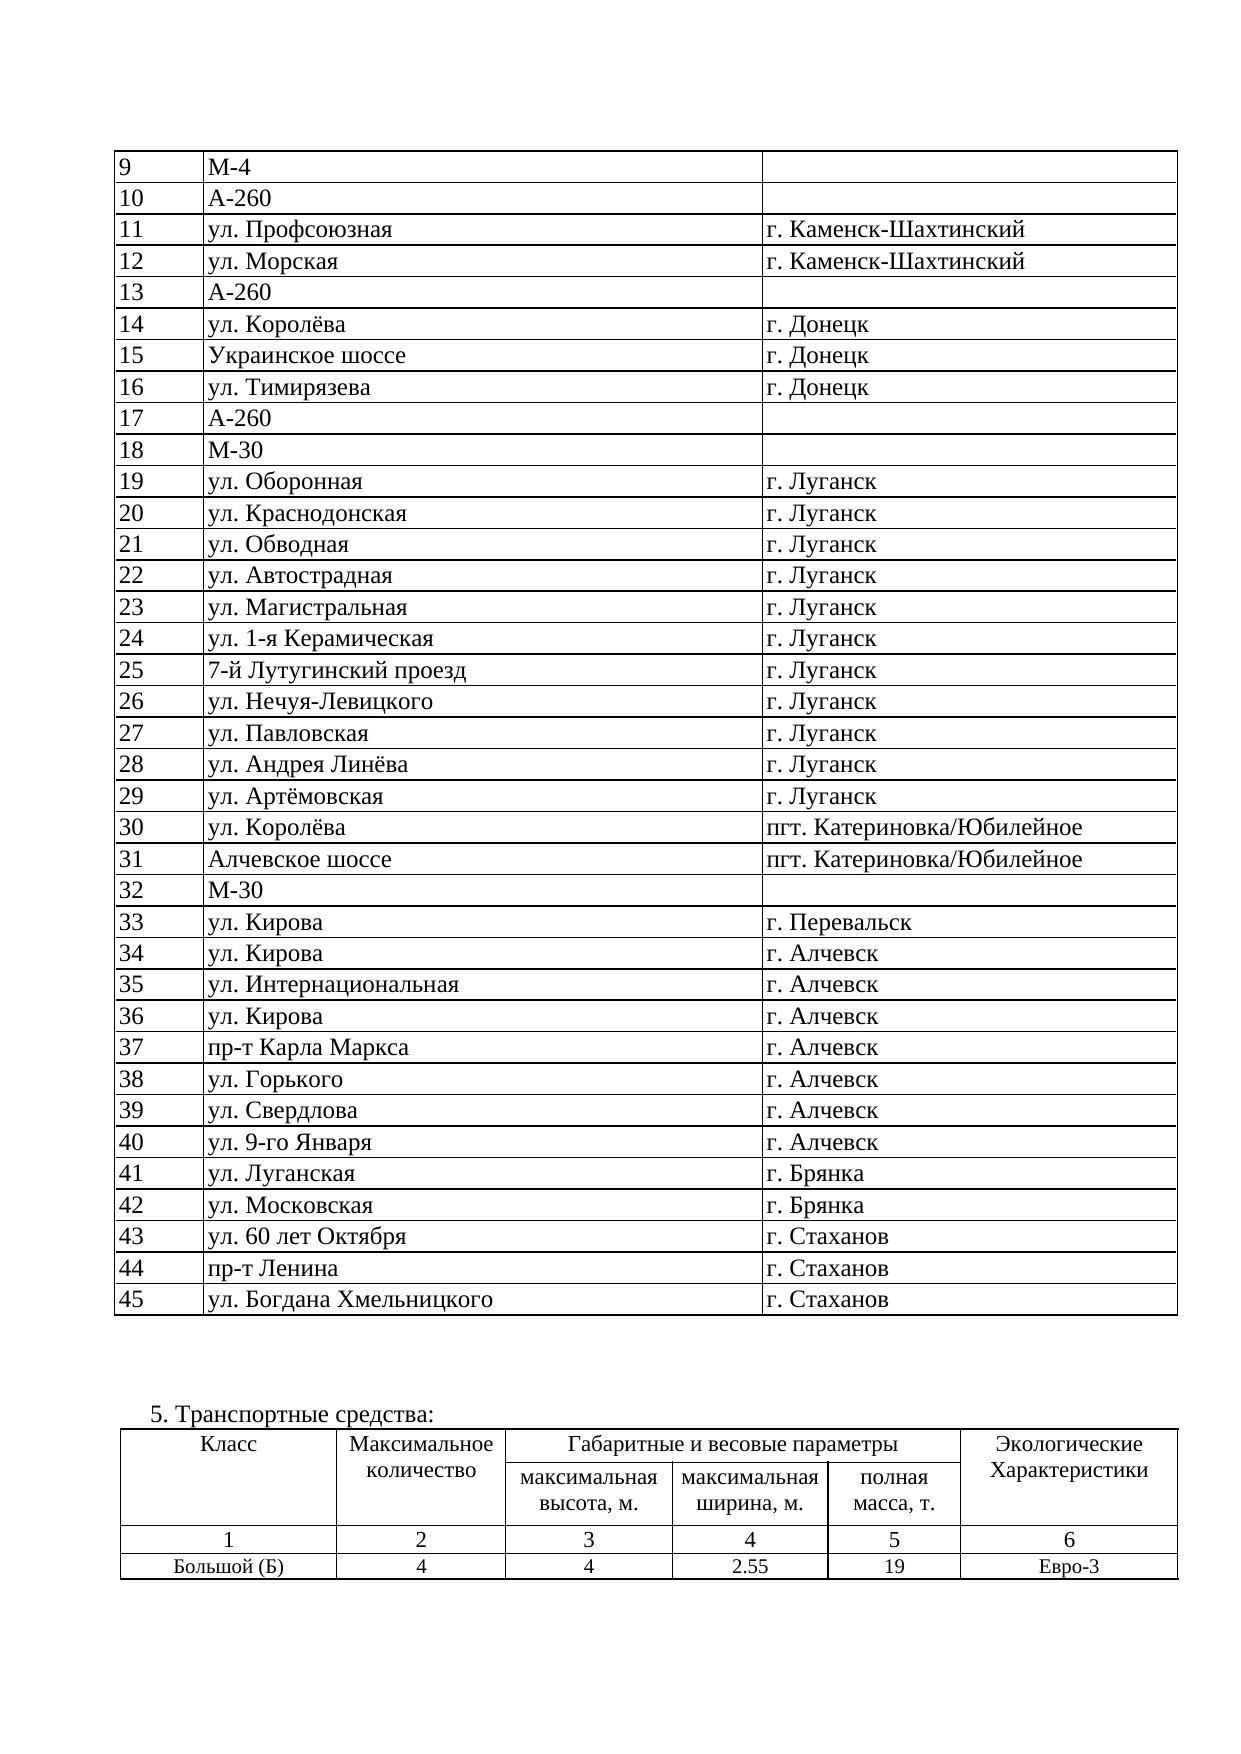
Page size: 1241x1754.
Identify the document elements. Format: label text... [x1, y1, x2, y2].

table_cell ул. Андрея Линёва [204, 749, 762, 779]
table_cell 30 [115, 812, 203, 842]
table_cell [763, 181, 1177, 213]
table_cell максимальная высота, м. [506, 1463, 672, 1525]
table_cell 5 [829, 1526, 960, 1553]
table_cell ул. Тимирязева [204, 372, 762, 402]
table_cell 19 [829, 1554, 960, 1578]
table_cell г. Брянка [763, 1188, 1177, 1219]
table_cell [763, 874, 1177, 905]
table_cell Евро-3 [961, 1554, 1177, 1578]
table_cell 2.55 [673, 1554, 827, 1578]
table_cell Украинское шоссе [204, 340, 762, 370]
table_cell г. Луганск [763, 496, 1177, 527]
table_cell 12 [115, 245, 203, 276]
table_cell 26 [115, 686, 203, 716]
table_cell 15 [115, 340, 203, 370]
table_cell 2 [337, 1526, 505, 1553]
table_cell г. Луганск [763, 653, 1177, 685]
table_cell 24 [115, 623, 203, 653]
table_cell [763, 402, 1177, 433]
table_cell г. Алчевск [763, 999, 1177, 1031]
table_cell ул. Кирова [204, 907, 762, 936]
table_cell г. Алчевск [763, 1094, 1177, 1125]
table_cell Большой (Б) [121, 1554, 336, 1578]
table_cell г. Стаханов [763, 1251, 1177, 1282]
table_cell 35 [115, 969, 203, 999]
table_cell г. Луганск [763, 559, 1177, 590]
table_cell г. Луганск [763, 465, 1177, 496]
table_cell 33 [115, 906, 203, 936]
table_cell 37 [115, 1032, 203, 1062]
text 5. Транспортные средства: [150, 1399, 1090, 1428]
table_cell 27 [115, 717, 203, 748]
table_cell 1 [121, 1526, 336, 1553]
table_cell 17 [115, 403, 203, 433]
table_cell г. Каменск-Шахтинский [763, 213, 1177, 244]
table_cell ул. Свердлова [204, 1095, 762, 1125]
table_cell 36 [115, 1000, 203, 1031]
table_cell 4 [506, 1554, 672, 1578]
table_cell 38 [115, 1063, 203, 1094]
table_cell 39 [115, 1095, 203, 1125]
table_cell ул. 1-я Керамическая [204, 623, 762, 653]
table_cell пр-т Карла Маркса [204, 1032, 762, 1062]
table_cell ул. Горького [204, 1064, 762, 1094]
table_cell пгт. Катериновка/Юбилейное [763, 842, 1177, 873]
table_cell 32 [115, 875, 203, 905]
table_cell ул. Краснодонская [204, 498, 762, 527]
table_cell А-260 [204, 183, 762, 213]
table_cell полная масса, т. [829, 1463, 960, 1525]
table_cell 31 [115, 843, 203, 873]
table_cell М-4 [204, 152, 762, 181]
table_cell г. Донецк [763, 370, 1177, 402]
table_cell 4 [337, 1554, 505, 1578]
table_cell [763, 433, 1177, 464]
table_cell пгт. Катериновка/Юбилейное [763, 811, 1177, 842]
table_cell 16 [115, 371, 203, 402]
table_cell г. Луганск [763, 622, 1177, 653]
table_cell ул. Кирова [204, 1001, 762, 1031]
table_cell 4 [673, 1526, 827, 1553]
table_cell г. Алчевск [763, 1062, 1177, 1094]
table_cell г. Перевальск [763, 905, 1177, 936]
table_cell ул. Интернациональная [204, 970, 762, 999]
table_cell ул. Королёва [204, 812, 762, 842]
table_cell г. Луганск [763, 528, 1177, 559]
table_cell 34 [115, 938, 203, 968]
table_cell ул. Автострадная [204, 561, 762, 590]
table_cell 20 [115, 497, 203, 527]
table_cell г. Донецк [763, 339, 1177, 370]
table_cell г. Луганск [763, 748, 1177, 779]
table_cell г. Донецк [763, 307, 1177, 339]
table_header Габаритные и весовые параметры [506, 1430, 960, 1461]
table_header Максимальное количество [337, 1430, 505, 1525]
table_cell г. Стаханов [763, 1283, 1177, 1314]
table_cell 10 [115, 183, 203, 213]
table_cell 18 [115, 434, 203, 464]
table_cell Алчевское шоссе [204, 844, 762, 873]
table_cell 11 [115, 214, 203, 244]
table_cell ул. Кирова [204, 938, 762, 968]
table_cell 42 [115, 1189, 203, 1219]
table_cell пр-т Ленина [204, 1253, 762, 1282]
table_cell [763, 276, 1177, 307]
table_cell максимальная ширина, м. [673, 1463, 827, 1525]
table_cell 43 [115, 1221, 203, 1251]
table_cell г. Стаханов [763, 1220, 1177, 1251]
table_cell 7-й Лутугинский проезд [204, 655, 762, 685]
table_cell г. Алчевск [763, 968, 1177, 999]
table_cell 22 [115, 560, 203, 590]
table_cell 14 [115, 308, 203, 339]
table_cell А-260 [204, 277, 762, 307]
table_cell М-30 [204, 875, 762, 905]
table_cell г. Алчевск [763, 936, 1177, 968]
table_header Класс [121, 1430, 336, 1525]
table_cell 21 [115, 529, 203, 559]
table_cell ул. Морская [204, 246, 762, 276]
table_cell г. Луганск [763, 716, 1177, 748]
table_cell ул. Богдана Хмельницкого [204, 1284, 762, 1314]
table_cell 9 [115, 152, 203, 181]
table_cell г. Луганск [763, 779, 1177, 811]
table_cell 41 [115, 1158, 203, 1188]
table_cell г. Каменск-Шахтинский [763, 244, 1177, 276]
table_header Экологические Характеристики [961, 1430, 1177, 1525]
table_cell ул. 9-го Января [204, 1127, 762, 1157]
table_cell г. Алчевск [763, 1031, 1177, 1062]
table_cell ул. Магистральная [204, 592, 762, 622]
table_cell ул. Артёмовская [204, 781, 762, 811]
table_cell ул. Луганская [204, 1158, 762, 1188]
table_cell ул. Павловская [204, 718, 762, 748]
table_cell 13 [115, 277, 203, 307]
table_cell 44 [115, 1252, 203, 1282]
table_cell ул. Профсоюзная [204, 215, 762, 244]
table_cell ул. Нечуя-Левицкого [204, 686, 762, 716]
table_cell 19 [115, 466, 203, 496]
table_cell ул. 60 лет Октября [204, 1221, 762, 1251]
table_cell 23 [115, 591, 203, 622]
table_cell 3 [506, 1526, 672, 1553]
table_cell А-260 [204, 403, 762, 433]
table_cell [763, 152, 1177, 181]
table_cell г. Луганск [763, 590, 1177, 622]
table_cell М-30 [204, 435, 762, 464]
table_cell г. Брянка [763, 1157, 1177, 1188]
table_cell 6 [961, 1526, 1177, 1553]
table_cell 45 [115, 1284, 203, 1314]
table_cell 29 [115, 780, 203, 811]
table_cell ул. Обводная [204, 529, 762, 559]
table_cell ул. Королёва [204, 309, 762, 339]
table_cell ул. Московская [204, 1190, 762, 1219]
table_cell 28 [115, 749, 203, 779]
table_cell 40 [115, 1126, 203, 1157]
table_cell г. Луганск [763, 685, 1177, 716]
table_cell г. Алчевск [763, 1125, 1177, 1157]
table_cell 25 [115, 654, 203, 685]
table_cell ул. Оборонная [204, 466, 762, 496]
